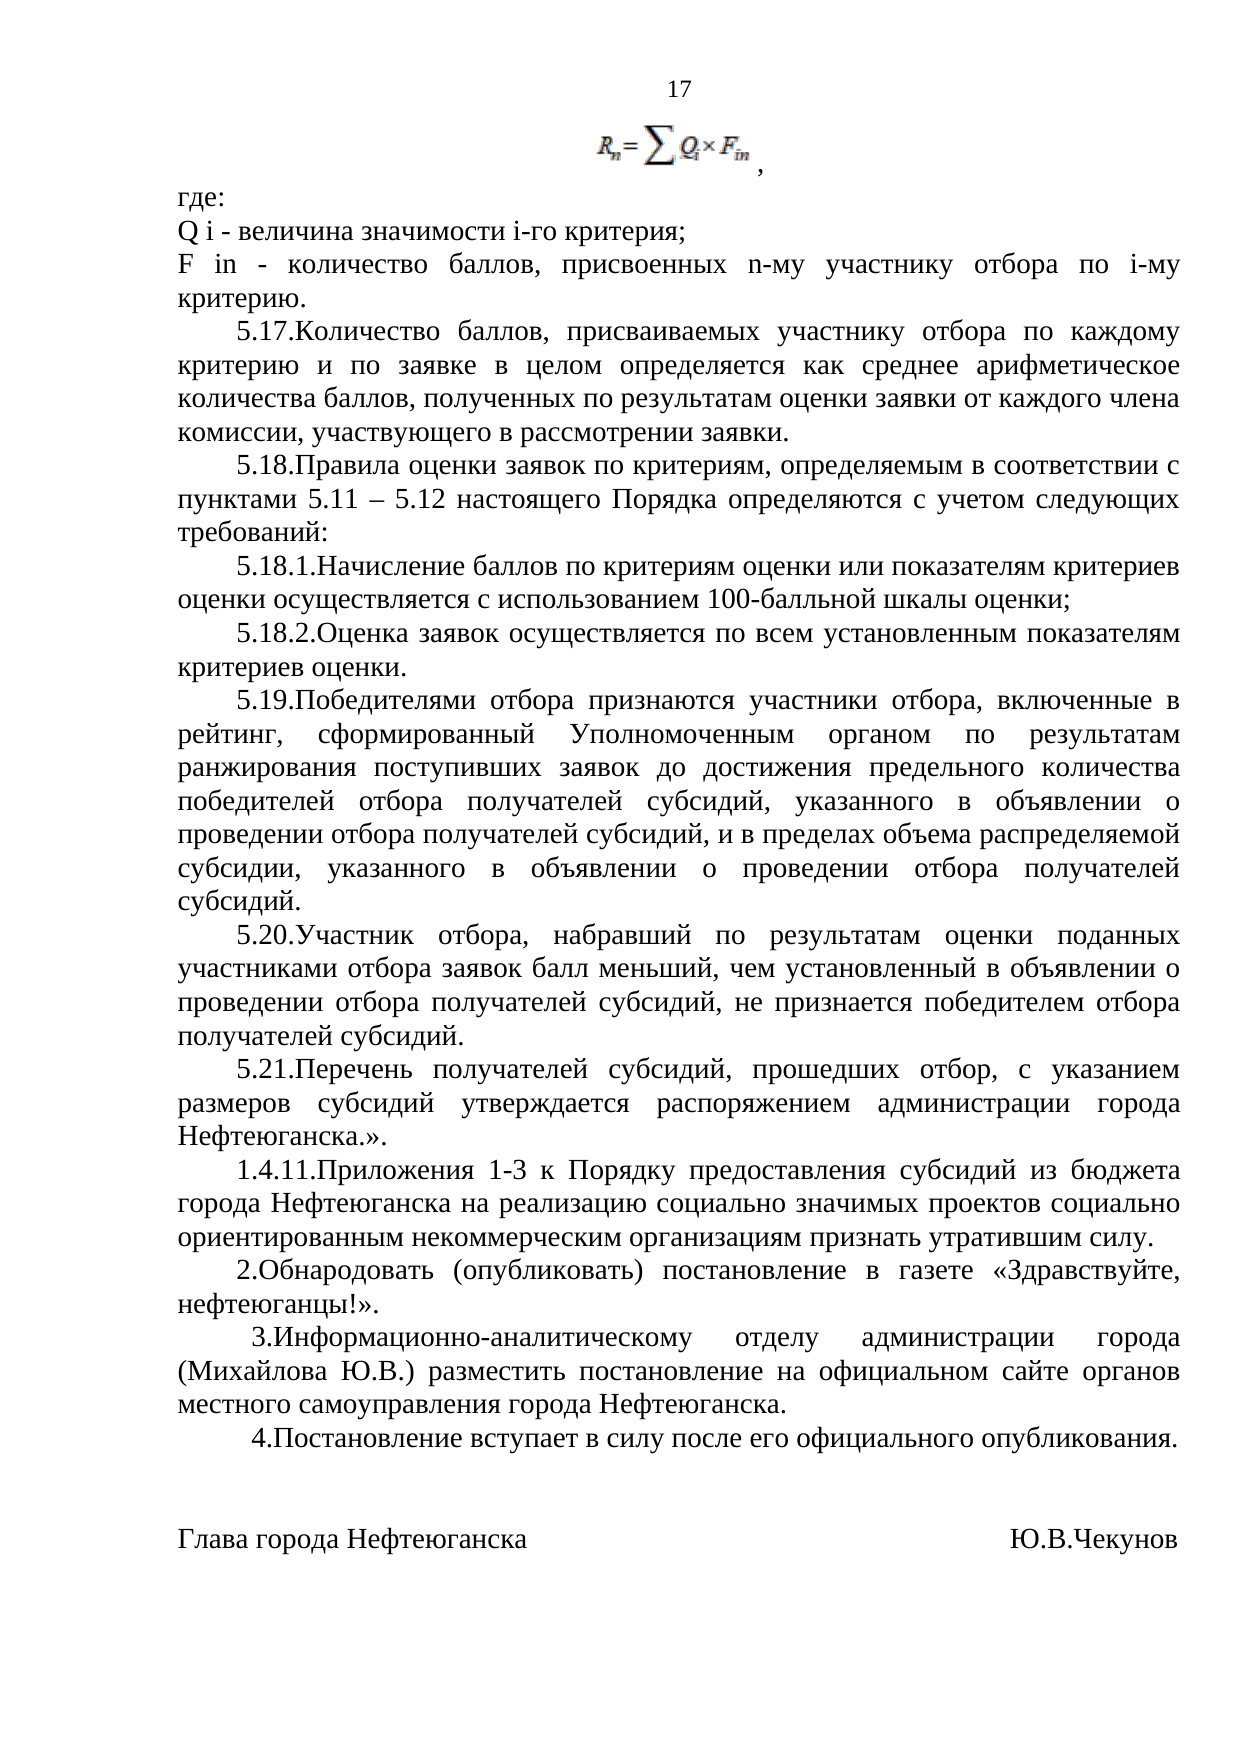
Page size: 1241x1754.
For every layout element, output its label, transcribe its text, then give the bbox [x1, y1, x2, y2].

text F in - количество баллов, присвоенных n-му участнику отбора по i-му критерию. [177, 246, 1181, 313]
text 5.18.Правила оценки заявок по критериям, определяемым в соответствии с пунктами 5.11 – 5.12 настоящего Порядка определяются с учетом следующих требований: [177, 447, 1181, 548]
text 5.19.Победителями отбора признаются участники отбора, включенные в рейтинг, сформированный Уполномоченным органом по результатам ранжирования поступивших заявок до достижения предельного количества победителей отбора получателей субсидий, указанного в объявлении о проведении отбора получателей субсидий, и в пределах объема распределяемой субсидии, указанного в объявлении о проведении отбора получателей субсидий. [177, 682, 1181, 917]
text Q i - величина значимости i-го критерия; [177, 213, 1181, 246]
picture [594, 118, 757, 173]
text 2.Обнародовать (опубликовать) постановление в газете «Здравствуйте, нефтеюганцы!». [177, 1252, 1181, 1319]
text 5.18.2.Оценка заявок осуществляется по всем установленным показателям критериев оценки. [177, 615, 1181, 682]
text где: [177, 179, 1181, 213]
text 4.Постановление вступает в силу после его официального опубликования. [177, 1420, 1181, 1454]
text 5.18.1.Начисление баллов по критериям оценки или показателям критериев оценки осуществляется с использованием 100-балльной шкалы оценки; [177, 548, 1181, 615]
text 5.17.Количество баллов, присваиваемых участнику отбора по каждому критерию и по заявке в целом определяется как среднее арифметическое количества баллов, полученных по результатам оценки заявки от каждого члена комиссии, участвующего в рассмотрении заявки. [177, 313, 1181, 447]
text 5.21.Перечень получателей субсидий, прошедших отбор, с указанием размеров субсидий утверждается распоряжением администрации города Нефтеюганска.». [177, 1051, 1181, 1152]
text 5.20.Участник отбора, набравший по результатам оценки поданных участниками отбора заявок балл меньший, чем установленный в объявлении о проведении отбора получателей субсидий, не признается победителем отбора получателей субсидий. [177, 917, 1181, 1051]
text 1.4.11.Приложения 1-3 к Порядку предоставления субсидий из бюджета города Нефтеюганска на реализацию социально значимых проектов социально ориентированным некоммерческим организациям признать утратившим силу. [177, 1152, 1181, 1252]
text Глава города Нефтеюганска Ю.В.Чекунов [177, 1521, 1181, 1554]
text , [177, 118, 1181, 179]
text 3.Информационно-аналитическому отделу администрации города (Михайлова Ю.В.) разместить постановление на официальном сайте органов местного самоуправления города Нефтеюганска. [177, 1319, 1181, 1420]
